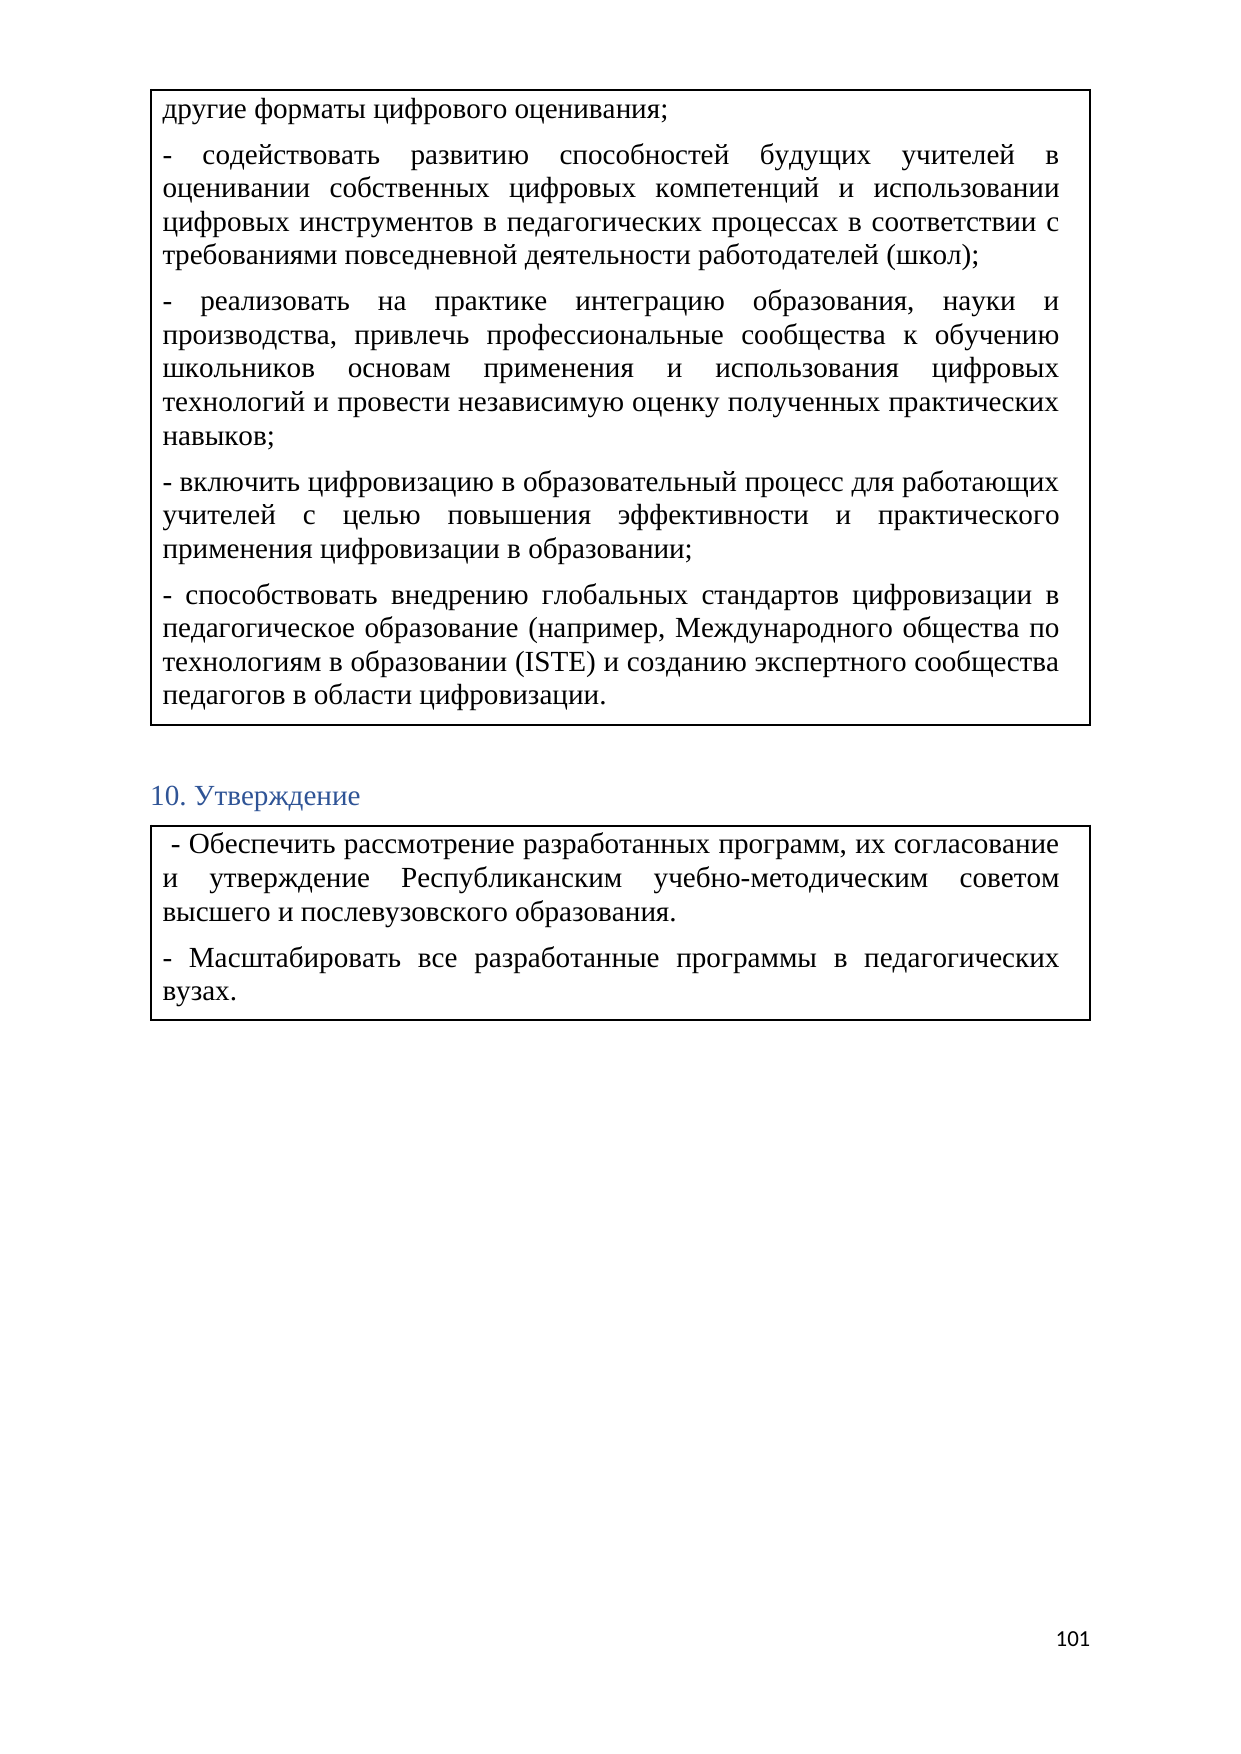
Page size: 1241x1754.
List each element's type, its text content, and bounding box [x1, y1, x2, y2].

text 10. Утверждение [150, 778, 1071, 812]
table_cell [152, 91, 1089, 723]
table_header - Обеспечить рассмотрение разработанных программ, их согласование и утверждение Республиканским учебно-методическим советом высшего и послевузовского образования. - Масштабировать все разработанные программы в педагогических вузах. [152, 827, 1089, 1019]
